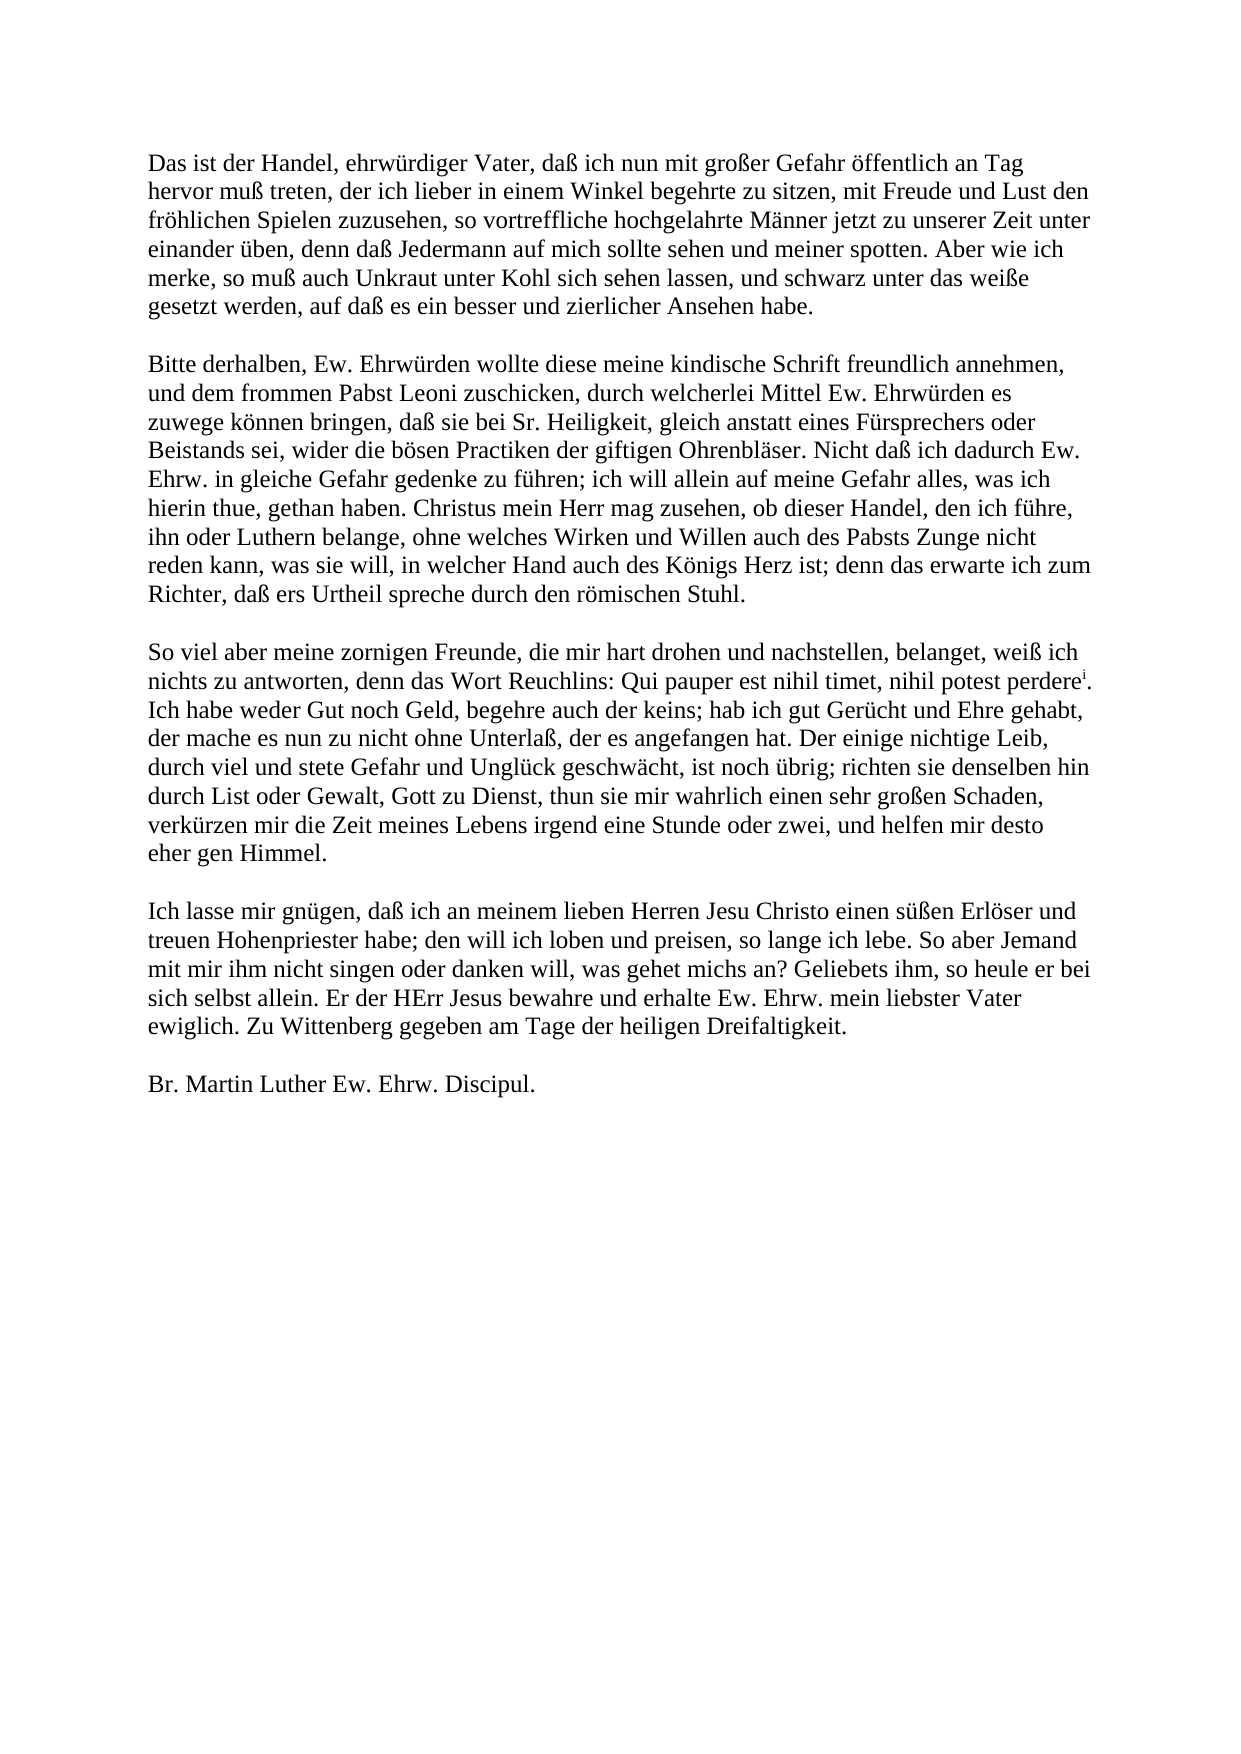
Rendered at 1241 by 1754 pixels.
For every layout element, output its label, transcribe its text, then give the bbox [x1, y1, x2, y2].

text Das ist der Handel, ehrwürdiger Vater, daß ich nun mit großer Gefahr öffentlich an Tag hervor muß treten, der ich lieber in einem Winkel begehrte zu sitzen, mit Freude und Lust den fröhlichen Spielen zuzusehen, so vortreffliche hochgelahrte Männer jetzt zu unserer Zeit unter einander üben, denn daß Jedermann auf mich sollte sehen und meiner spotten. Aber wie ich merke, so muß auch Unkraut unter Kohl sich sehen lassen, und schwarz unter das weiße gesetzt werden, auf daß es ein besser und zierlicher Ansehen habe. [148, 148, 1093, 320]
text Bitte derhalben, Ew. Ehrwürden wollte diese meine kindische Schrift freundlich annehmen, und dem frommen Pabst Leoni zuschicken, durch welcherlei Mittel Ew. Ehrwürden es zuwege können bringen, daß sie bei Sr. Heiligkeit, gleich anstatt eines Fürsprechers oder Beistands sei, wider die bösen Practiken der giftigen Ohrenbläser. Nicht daß ich dadurch Ew. Ehrw. in gleiche Gefahr gedenke zu führen; ich will allein auf meine Gefahr alles, was ich hierin thue, gethan haben. Christus mein Herr mag zusehen, ob dieser Handel, den ich führe, ihn oder Luthern belange, ohne welches Wirken und Willen auch des Pabsts Zunge nicht reden kann, was sie will, in welcher Hand auch des Königs Herz ist; denn das erwarte ich zum Richter, daß ers Urtheil spreche durch den römischen Stuhl. [148, 349, 1093, 608]
text So viel aber meine zornigen Freunde, die mir hart drohen und nachstellen, belanget, weiß ich nichts zu antworten, denn das Wort Reuchlins: Qui pauper est nihil timet, nihil potest perdere. Ich habe weder Gut noch Geld, begehre auch der keins; hab ich gut Gerücht und Ehre gehabt, der mache es nun zu nicht ohne Unterlaß, der es angefangen hat. Der einige nichtige Leib, durch viel und stete Gefahr und Unglück geschwächt, ist noch übrig; richten sie denselben hin durch List oder Gewalt, Gott zu Dienst, thun sie mir wahrlich einen sehr großen Schaden, verkürzen mir die Zeit meines Lebens irgend eine Stunde oder zwei, und helfen mir desto eher gen Himmel. [148, 637, 1093, 867]
text Br. Martin Luther Ew. Ehrw. Discipul. [148, 1069, 1093, 1098]
text Ich lasse mir gnügen, daß ich an meinem lieben Herren Jesu Christo einen süßen Erlöser und treuen Hohenpriester habe; den will ich loben und preisen, so lange ich lebe. So aber Jemand mit mir ihm nicht singen oder danken will, was gehet michs an? Geliebets ihm, so heule er bei sich selbst allein. Er der HErr Jesus bewahre und erhalte Ew. Ehrw. mein liebster Vater ewiglich. Zu Wittenberg gegeben am Tage der heiligen Dreifaltigkeit. [148, 896, 1093, 1040]
